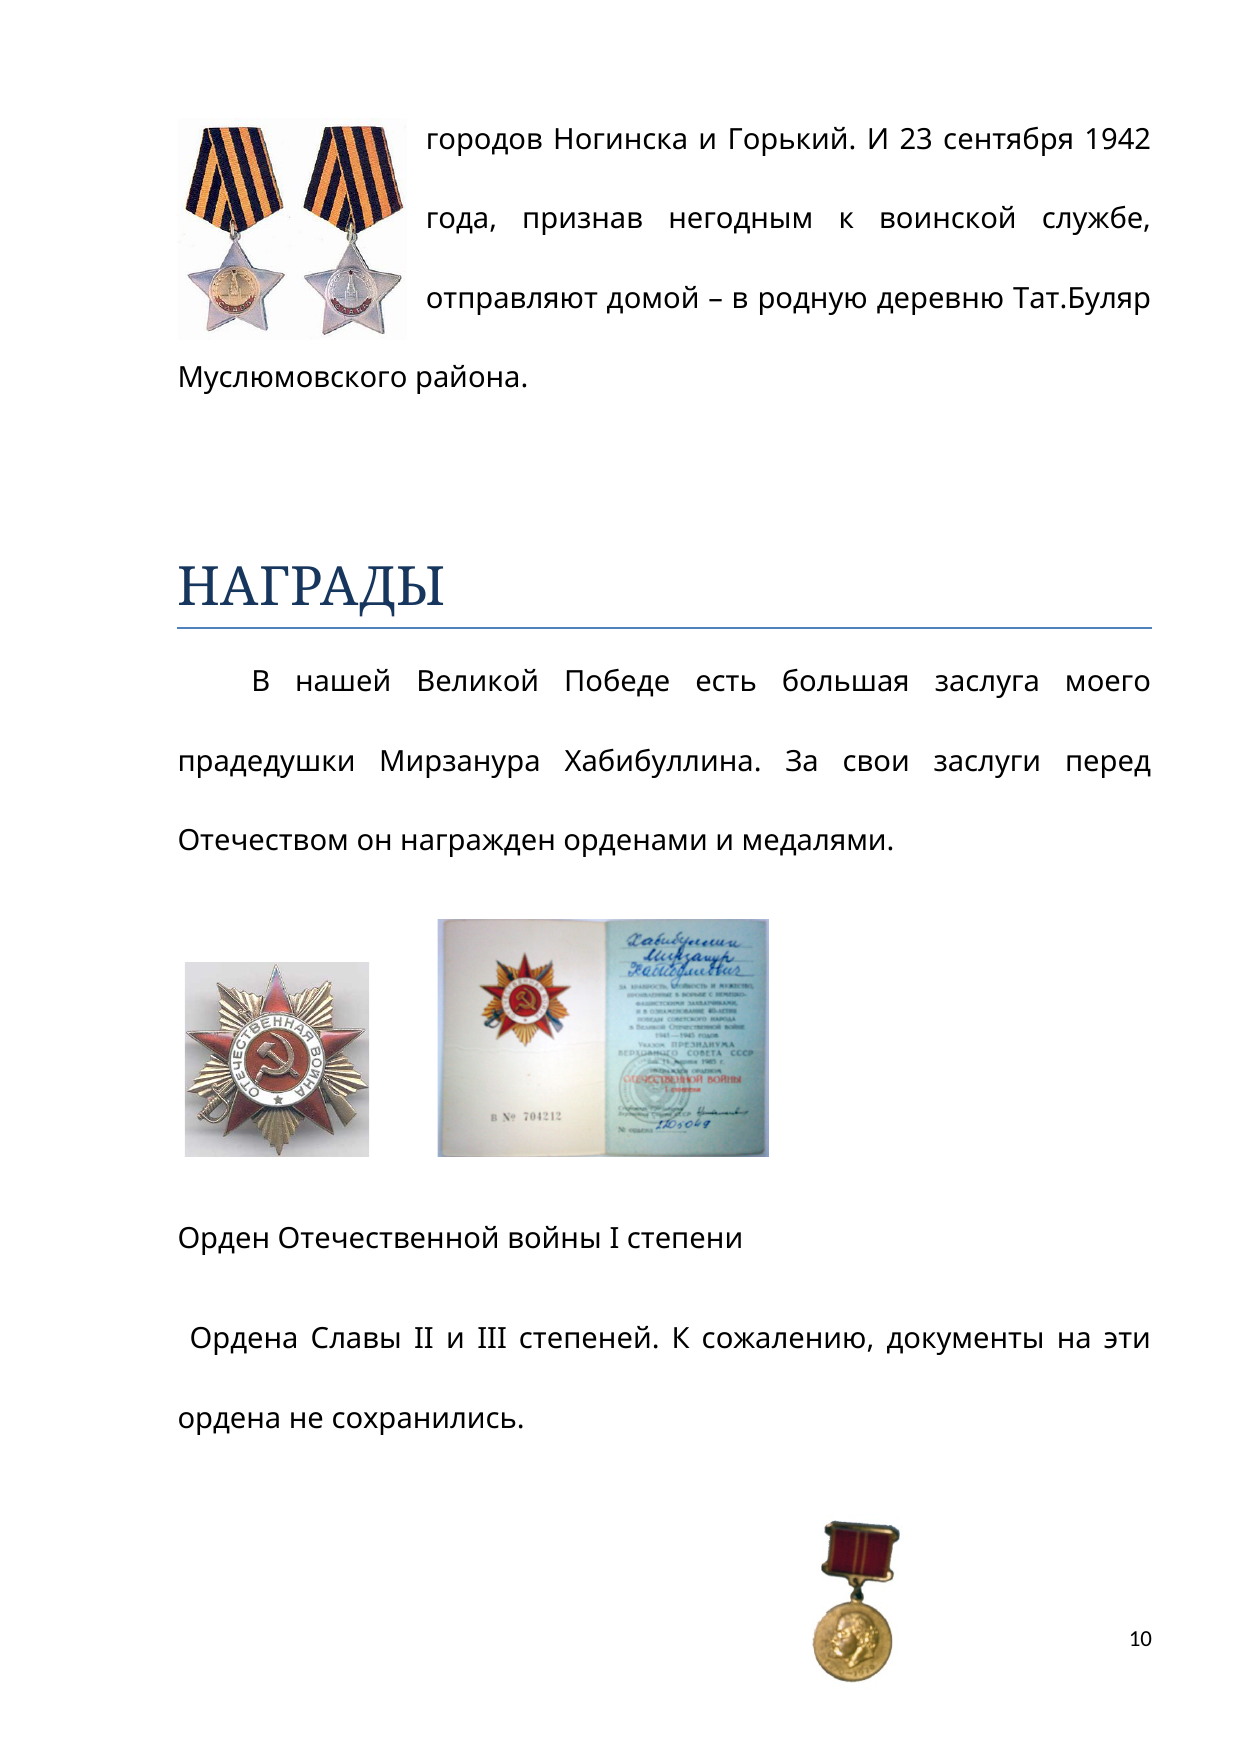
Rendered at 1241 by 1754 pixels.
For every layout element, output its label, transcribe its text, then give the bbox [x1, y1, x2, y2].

text Ордена Славы II и III степеней. К сожалению, документы на эти ордена не сохранились. [177, 1318, 1152, 1437]
text В нашей Великой Победе есть большая заслуга моего прадедушки Мирзанура Хабибуллина. За свои заслуги перед Отечеством он награжден орденами и медалями. [177, 661, 1152, 859]
picture [437, 919, 769, 1157]
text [177, 118, 1152, 396]
picture [184, 962, 370, 1157]
picture [811, 1514, 904, 1691]
picture [177, 118, 407, 340]
text Орден Отечественной войны I степени [177, 1217, 1152, 1257]
title НАГРАДЫ [177, 557, 1152, 627]
